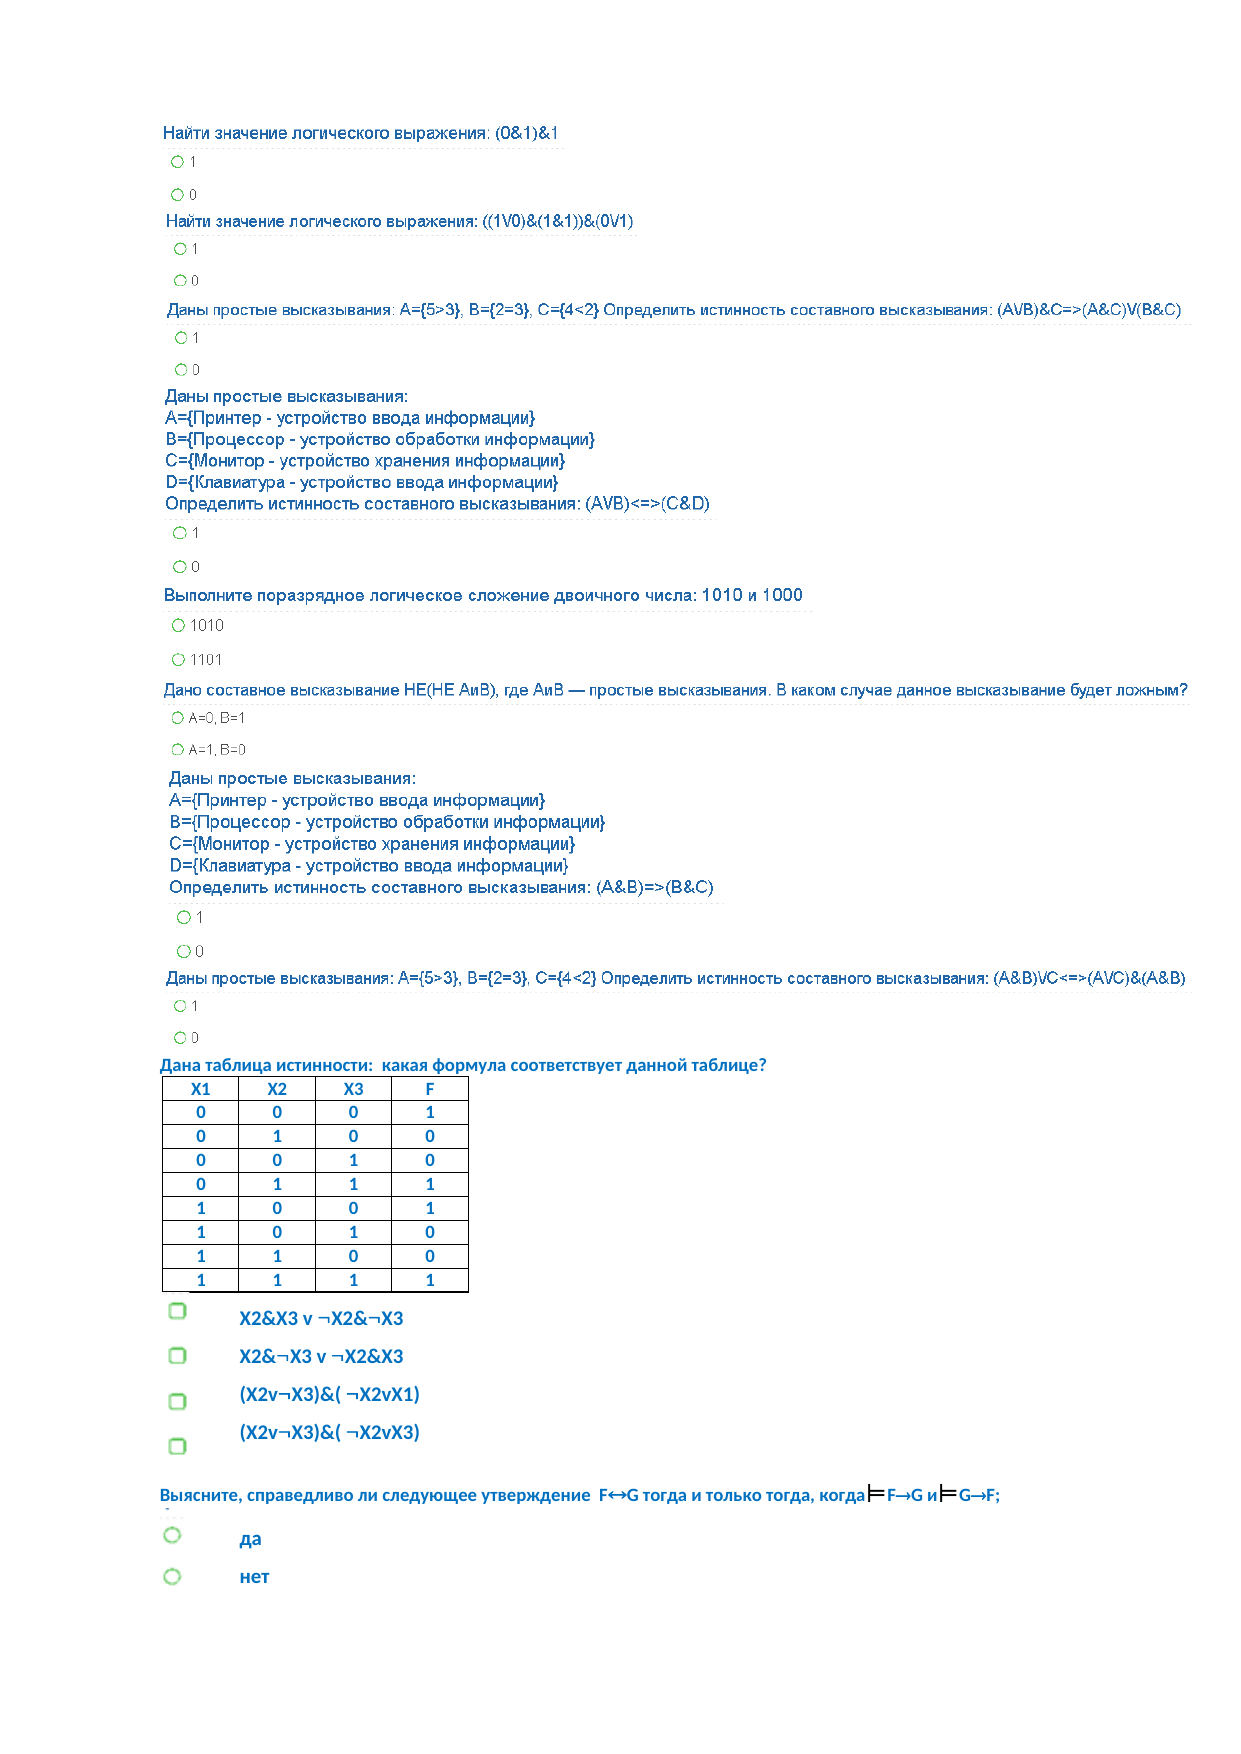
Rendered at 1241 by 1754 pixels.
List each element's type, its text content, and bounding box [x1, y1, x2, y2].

table_cell 0 [316, 1101, 391, 1124]
table_cell 0 [392, 1125, 468, 1148]
table_cell 1 [163, 1245, 238, 1267]
table_cell 0 [163, 1149, 238, 1172]
picture [159, 1292, 190, 1458]
table_cell 1 [239, 1269, 315, 1291]
text Дана таблица истинности: какая формула соответствует данной таблице? [118, 1053, 1152, 1076]
picture [159, 1508, 184, 1595]
table_cell 1 [239, 1173, 315, 1196]
table_cell 1 [316, 1221, 391, 1243]
table_cell 1 [392, 1269, 468, 1291]
table_cell 0 [392, 1221, 468, 1243]
table_cell 0 [316, 1125, 391, 1148]
table_cell 1 [163, 1221, 238, 1243]
table_cell 1 [392, 1173, 468, 1196]
table_header Х2 [239, 1077, 315, 1100]
table_cell 1 [392, 1197, 468, 1219]
table_cell 1 [239, 1125, 315, 1148]
picture [159, 118, 1193, 1053]
table_cell 1 [316, 1149, 391, 1172]
table_cell 0 [163, 1101, 238, 1124]
table_header Х3 [316, 1077, 391, 1100]
table_cell 0 [316, 1245, 391, 1267]
table_cell 1 [163, 1269, 238, 1291]
table_cell 0 [163, 1173, 238, 1196]
table_cell 1 [239, 1245, 315, 1267]
table_cell 0 [239, 1221, 315, 1243]
text Выясните, справедливо ли следующee утверждениe FG тогда и только тогда, когдаFG иGF; [118, 1481, 1152, 1508]
table_cell 0 [239, 1197, 315, 1219]
table_cell 0 [239, 1149, 315, 1172]
table_header F [392, 1077, 468, 1100]
table_cell 0 [392, 1245, 468, 1267]
table_cell 1 [316, 1269, 391, 1291]
table_cell 0 [163, 1125, 238, 1148]
table_cell 0 [392, 1149, 468, 1172]
table_cell 1 [163, 1197, 238, 1219]
table_header Х1 [163, 1077, 238, 1100]
table_cell 0 [316, 1197, 391, 1219]
table_cell 1 [392, 1101, 468, 1124]
table_cell 0 [239, 1101, 315, 1124]
table_cell 1 [316, 1173, 391, 1196]
